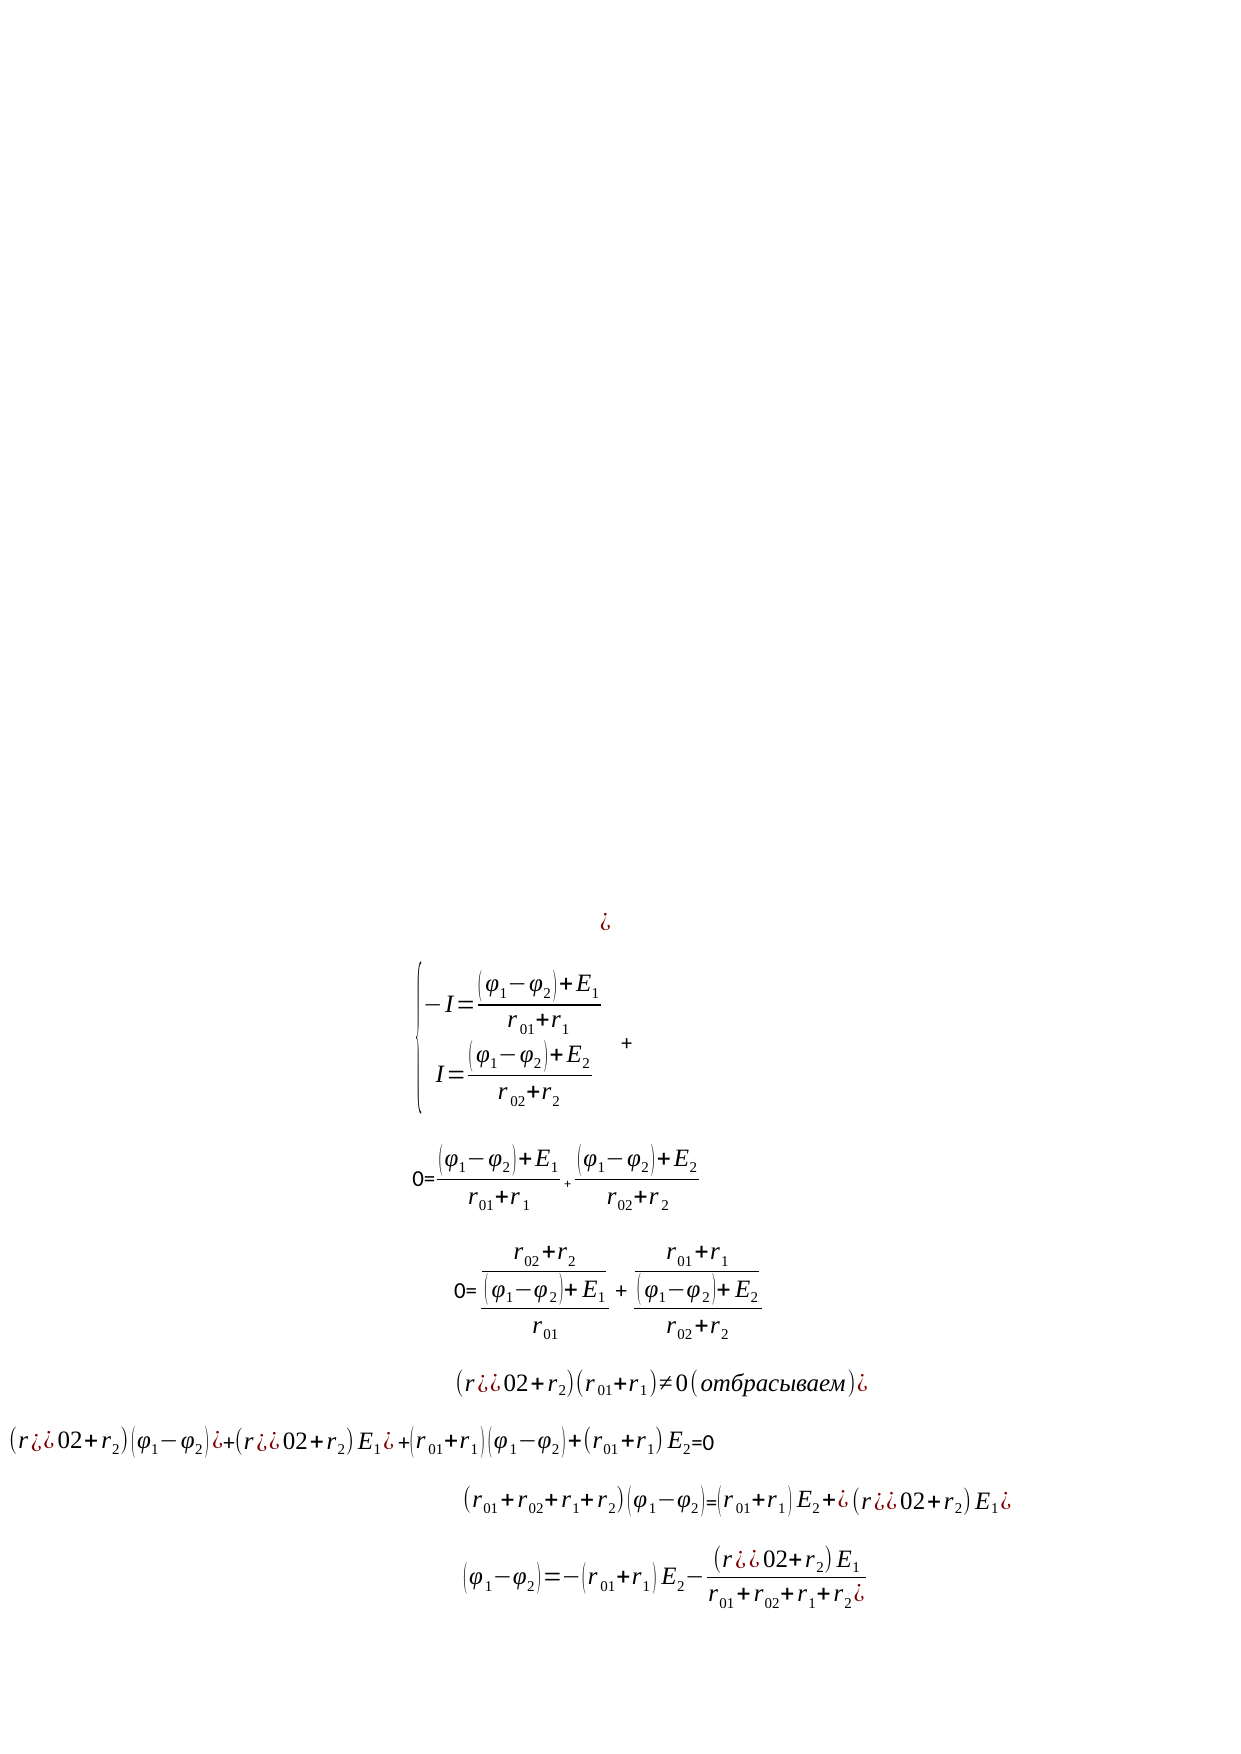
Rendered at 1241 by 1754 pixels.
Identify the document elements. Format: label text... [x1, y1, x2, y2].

text = [0, 1484, 1211, 1519]
text 0= + [0, 1238, 1211, 1343]
text 0= + [0, 1143, 1211, 1213]
text + +=0 [0, 1424, 1211, 1459]
text + [0, 961, 1211, 1115]
